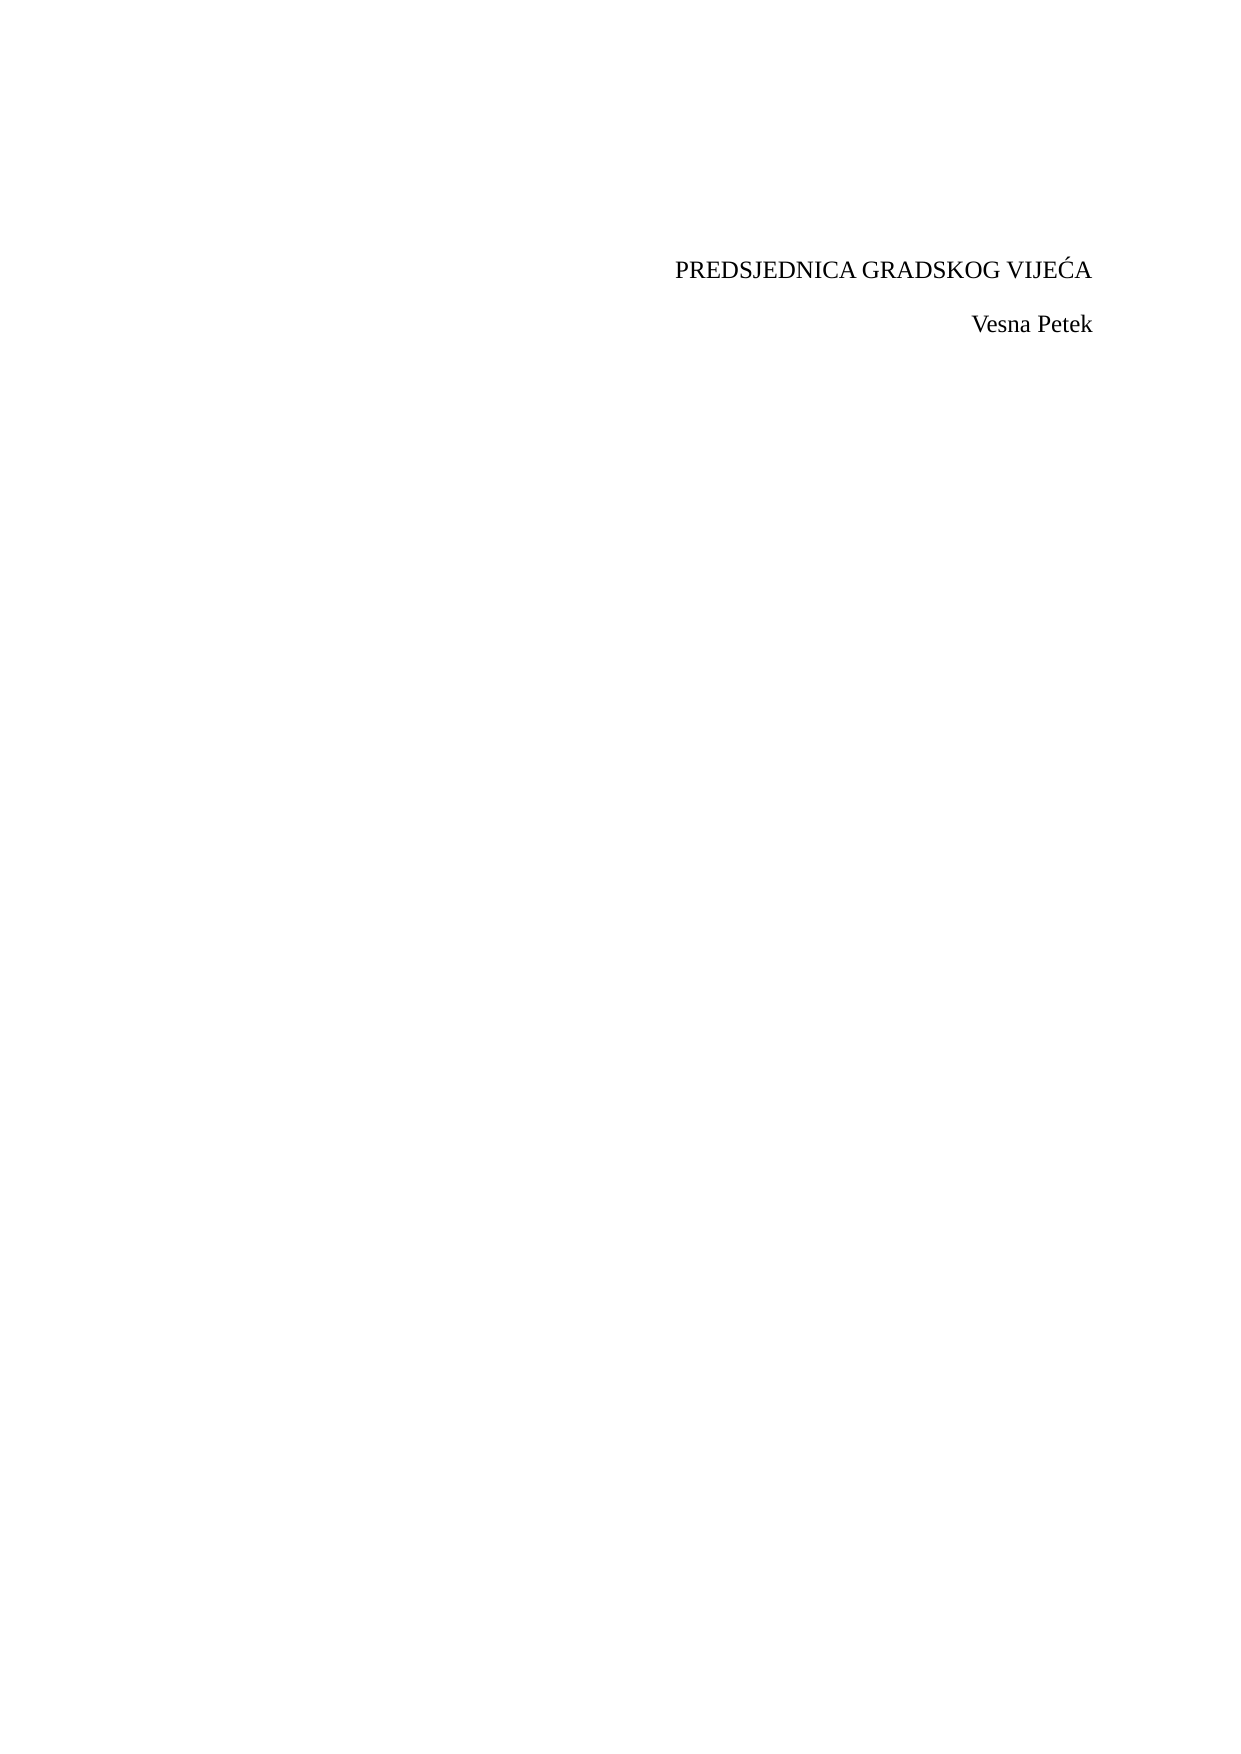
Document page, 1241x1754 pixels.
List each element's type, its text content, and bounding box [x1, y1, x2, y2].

text PREDSJEDNICA GRADSKOG VIJEĆA [148, 255, 1093, 284]
text Vesna Petek [148, 309, 1093, 338]
